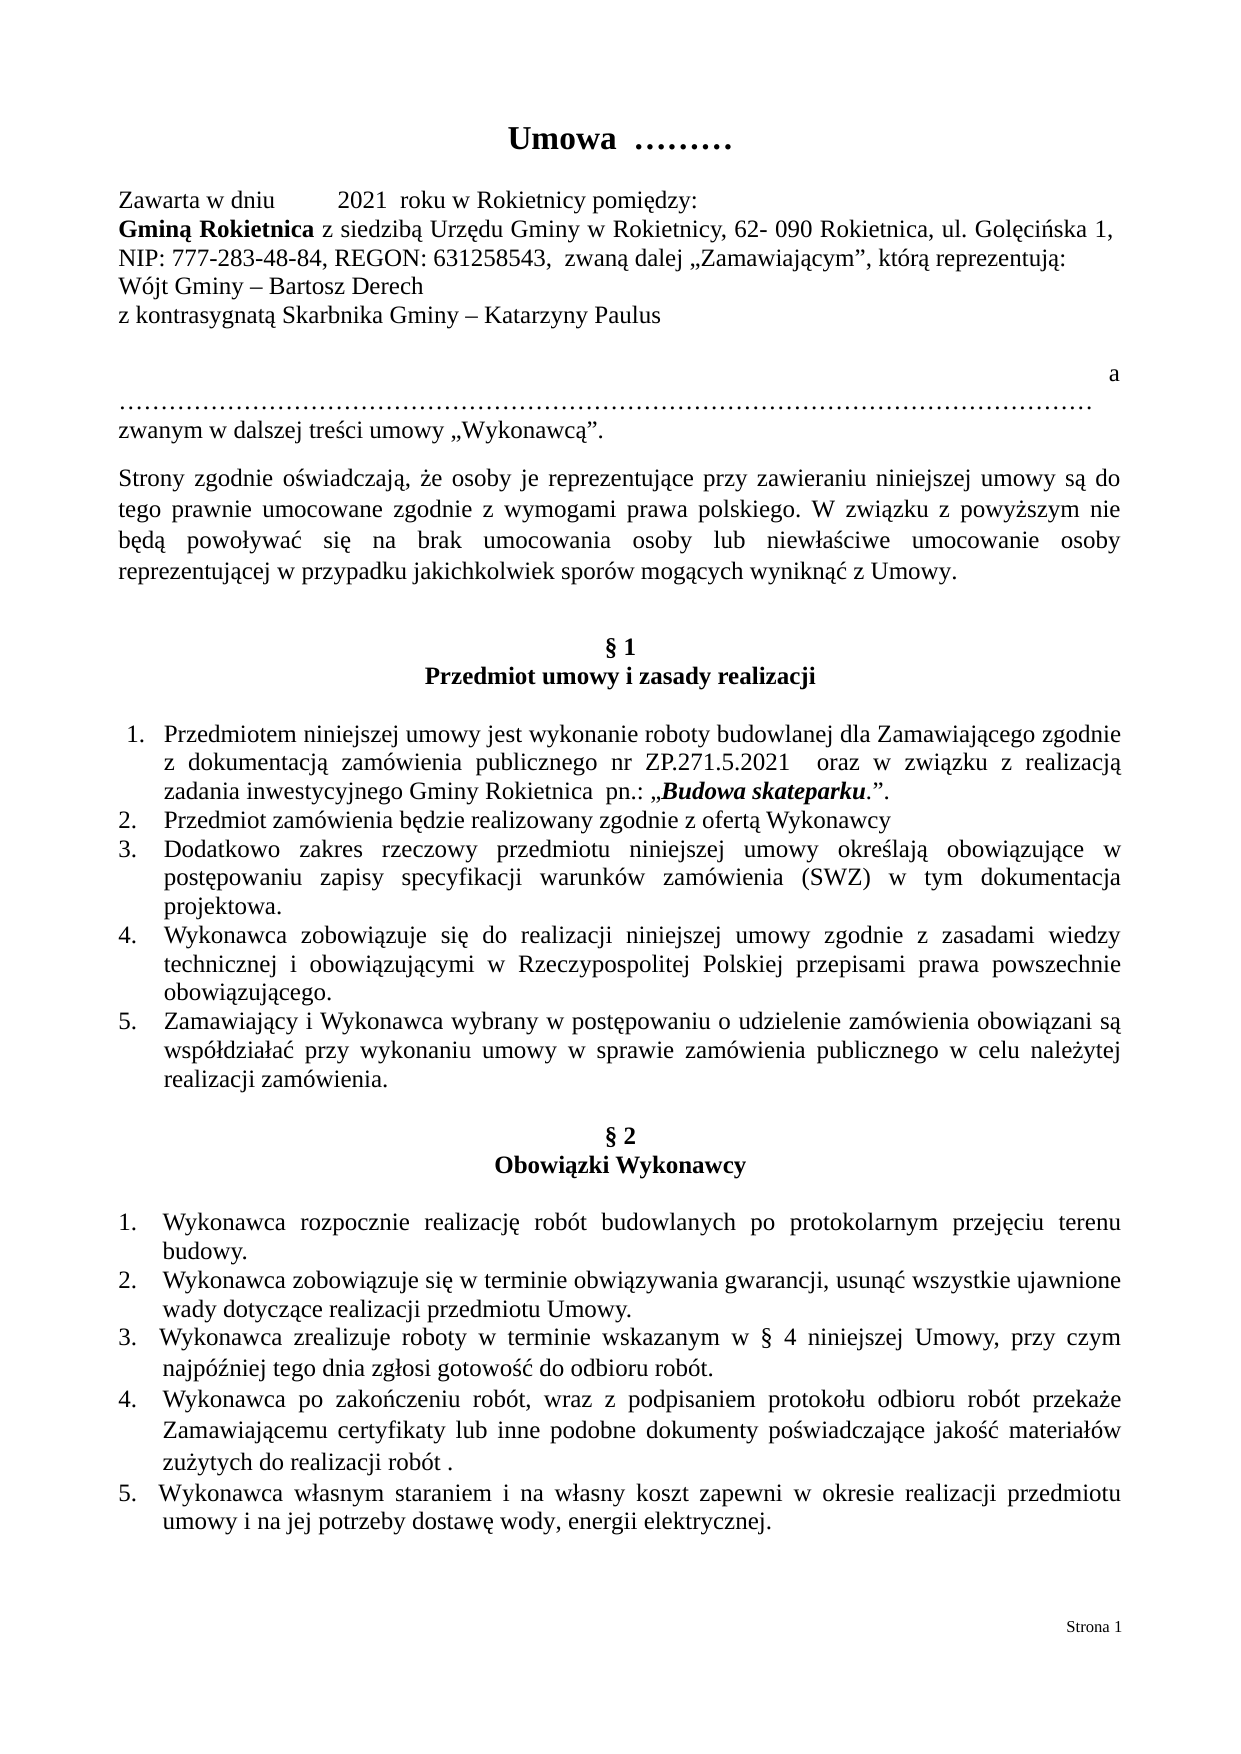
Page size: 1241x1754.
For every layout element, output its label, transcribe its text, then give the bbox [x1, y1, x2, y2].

text Obowiązki Wykonawcy [118, 1150, 1122, 1207]
list Wykonawca zobowiązuje się do realizacji niniejszej umowy zgodnie z zasadami wiedzy technicznej i obowiązującymi w Rzeczypospolitej Polskiej przepisami prawa powszechnie obowiązującego. [118, 920, 1122, 1006]
text Zawarta w dniu 2021 roku w Rokietnicy pomiędzy: [118, 185, 1122, 214]
text 3. Wykonawca zrealizuje roboty w terminie wskazanym w § 4 niniejszej Umowy, przy czym najpóźniej tego dnia zgłosi gotowość do odbioru robót. [118, 1322, 1122, 1382]
text a ……………………………………………………………………………………………………… [118, 358, 1122, 415]
text 1. Wykonawca rozpocznie realizację robót budowlanych po protokolarnym przejęciu terenu budowy. [118, 1207, 1122, 1265]
text 5. Wykonawca własnym staraniem i na własny koszt zapewni w okresie realizacji przedmiotu umowy i na jej potrzeby dostawę wody, energii elektrycznej. [118, 1478, 1122, 1535]
text z kontrasygnatą Skarbnika Gminy – Katarzyny Paulus [118, 300, 1122, 329]
text 2. Wykonawca zobowiązuje się w terminie obwiązywania gwarancji, usunąć wszystkie ujawnione wady dotyczące realizacji przedmiotu Umowy. [118, 1265, 1122, 1322]
text 4. Wykonawca po zakończeniu robót, wraz z podpisaniem protokołu odbioru robót przekaże Zamawiającemu certyfikaty lub inne podobne dokumenty poświadczające jakość materiałów zużytych do realizacji robót . [118, 1384, 1122, 1475]
text Wójt Gminy – Bartosz Derech [118, 271, 1122, 300]
list Przedmiotem niniejszej umowy jest wykonanie roboty budowlanej dla Zamawiającego zgodnie z dokumentacją zamówienia publicznego nr ZP.271.5.2021 oraz w związku z realizacją zadania inwestycyjnego Gminy Rokietnica pn.: „Budowa skateparku.”. [126, 719, 1122, 805]
text § 2 [118, 1121, 1122, 1150]
text Gminą Rokietnica z siedzibą Urzędu Gminy w Rokietnicy, 62- 090 Rokietnica, ul. Golęcińska 1, NIP: 777-283-48-84, REGON: 631258543, zwaną dalej „Zamawiającym”, którą reprezentują: [118, 214, 1122, 271]
text § 1 [118, 632, 1122, 661]
text Strony zgodnie oświadczają, że osoby je reprezentujące przy zawieraniu niniejszej umowy są do tego prawnie umocowane zgodnie z wymogami prawa polskiego. W związku z powyższym nie będą powoływać się na brak umocowania osoby lub niewłaściwe umocowanie osoby reprezentującej w przypadku jakichkolwiek sporów mogących wyniknąć z Umowy. [118, 463, 1122, 585]
list Zamawiający i Wykonawca wybrany w postępowaniu o udzielenie zamówienia obowiązani są współdziałać przy wykonaniu umowy w sprawie zamówienia publicznego w celu należytej realizacji zamówienia. [118, 1006, 1122, 1092]
list Dodatkowo zakres rzeczowy przedmiotu niniejszej umowy określają obowiązujące w postępowaniu zapisy specyfikacji warunków zamówienia (SWZ) w tym dokumentacja projektowa. [118, 834, 1122, 920]
text zwanym w dalszej treści umowy „Wykonawcą”. [118, 415, 1122, 444]
list Przedmiot zamówienia będzie realizowany zgodnie z ofertą Wykonawcy [118, 805, 1122, 834]
text Przedmiot umowy i zasady realizacji [118, 661, 1122, 719]
text Umowa ……… [118, 118, 1122, 185]
